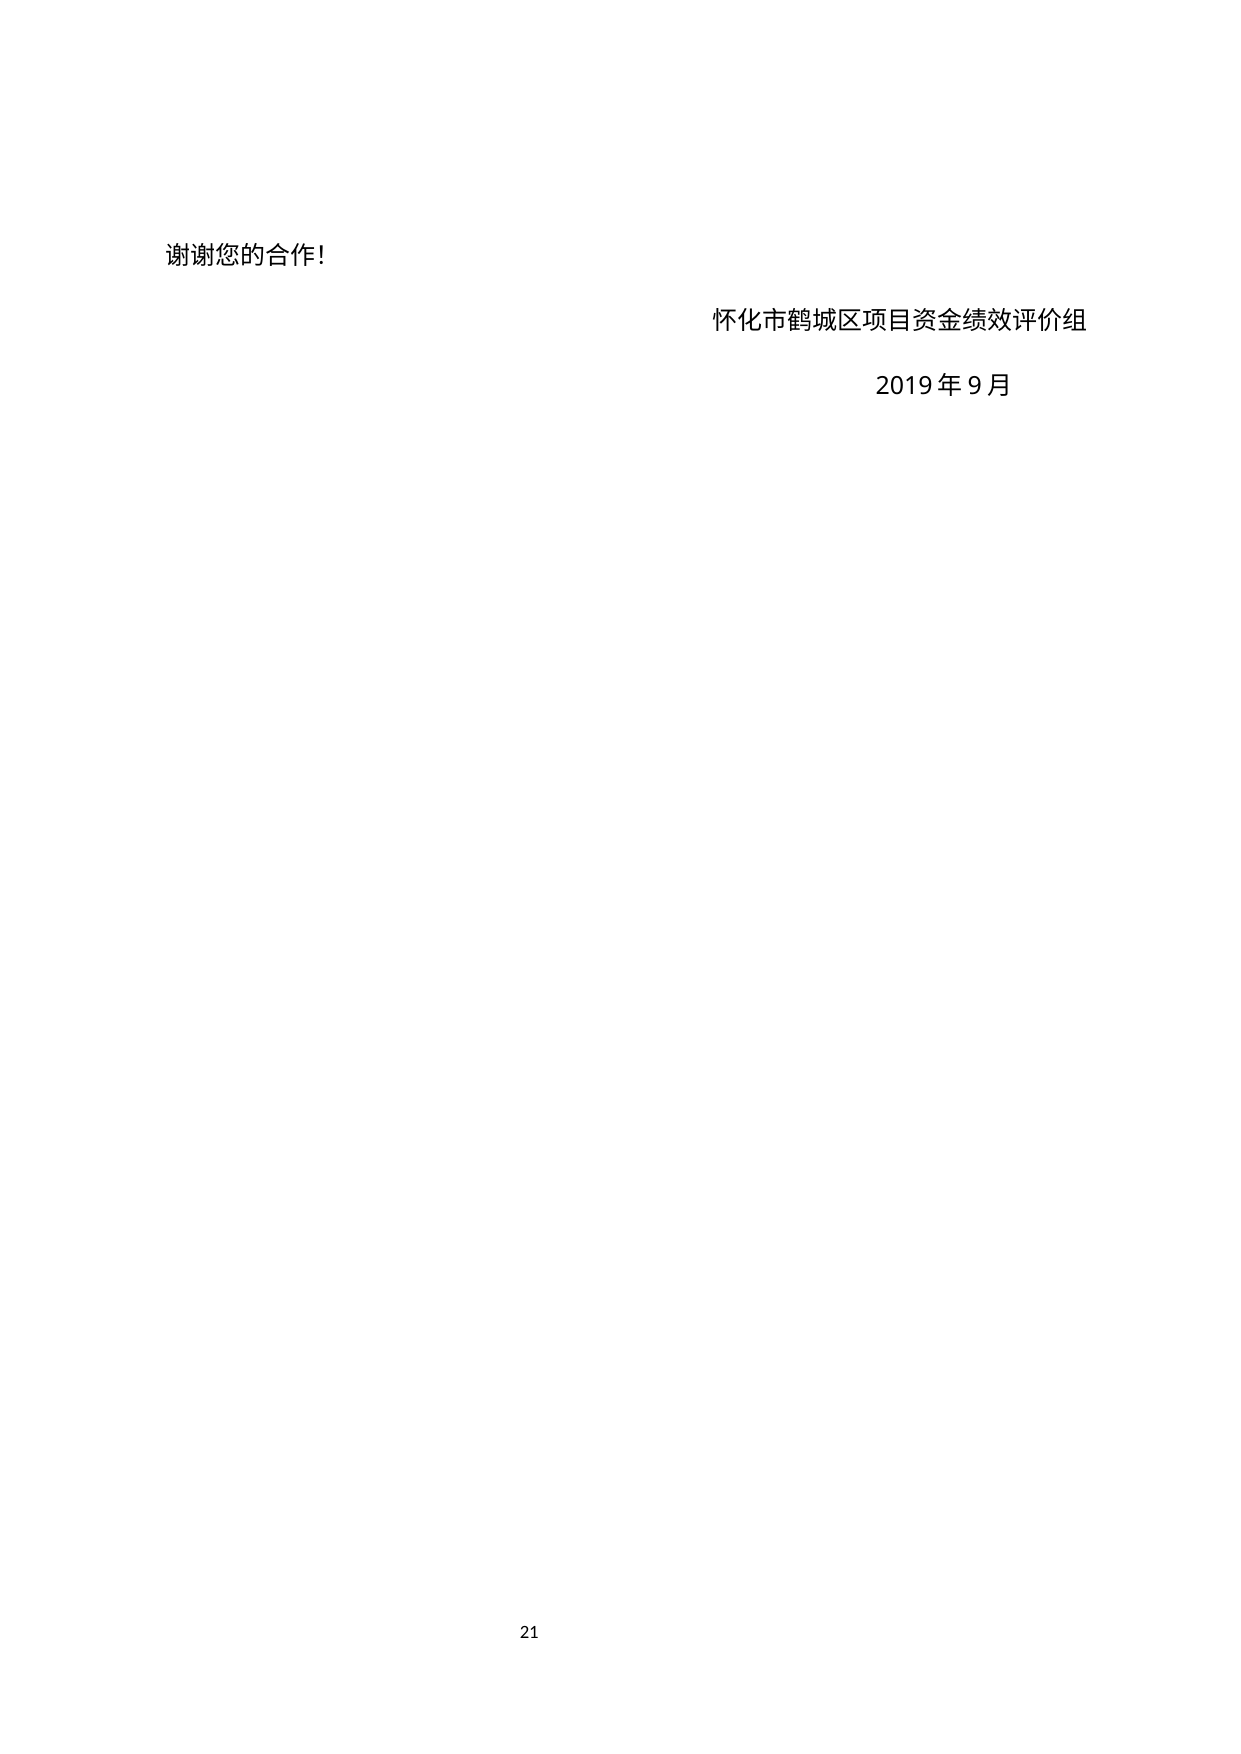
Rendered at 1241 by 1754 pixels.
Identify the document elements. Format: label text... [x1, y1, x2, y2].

text 2019年9月 [165, 351, 1012, 416]
text 怀化市鹤城区项目资金绩效评价组 [165, 286, 1087, 351]
text 谢谢您的合作！ [165, 221, 1087, 286]
